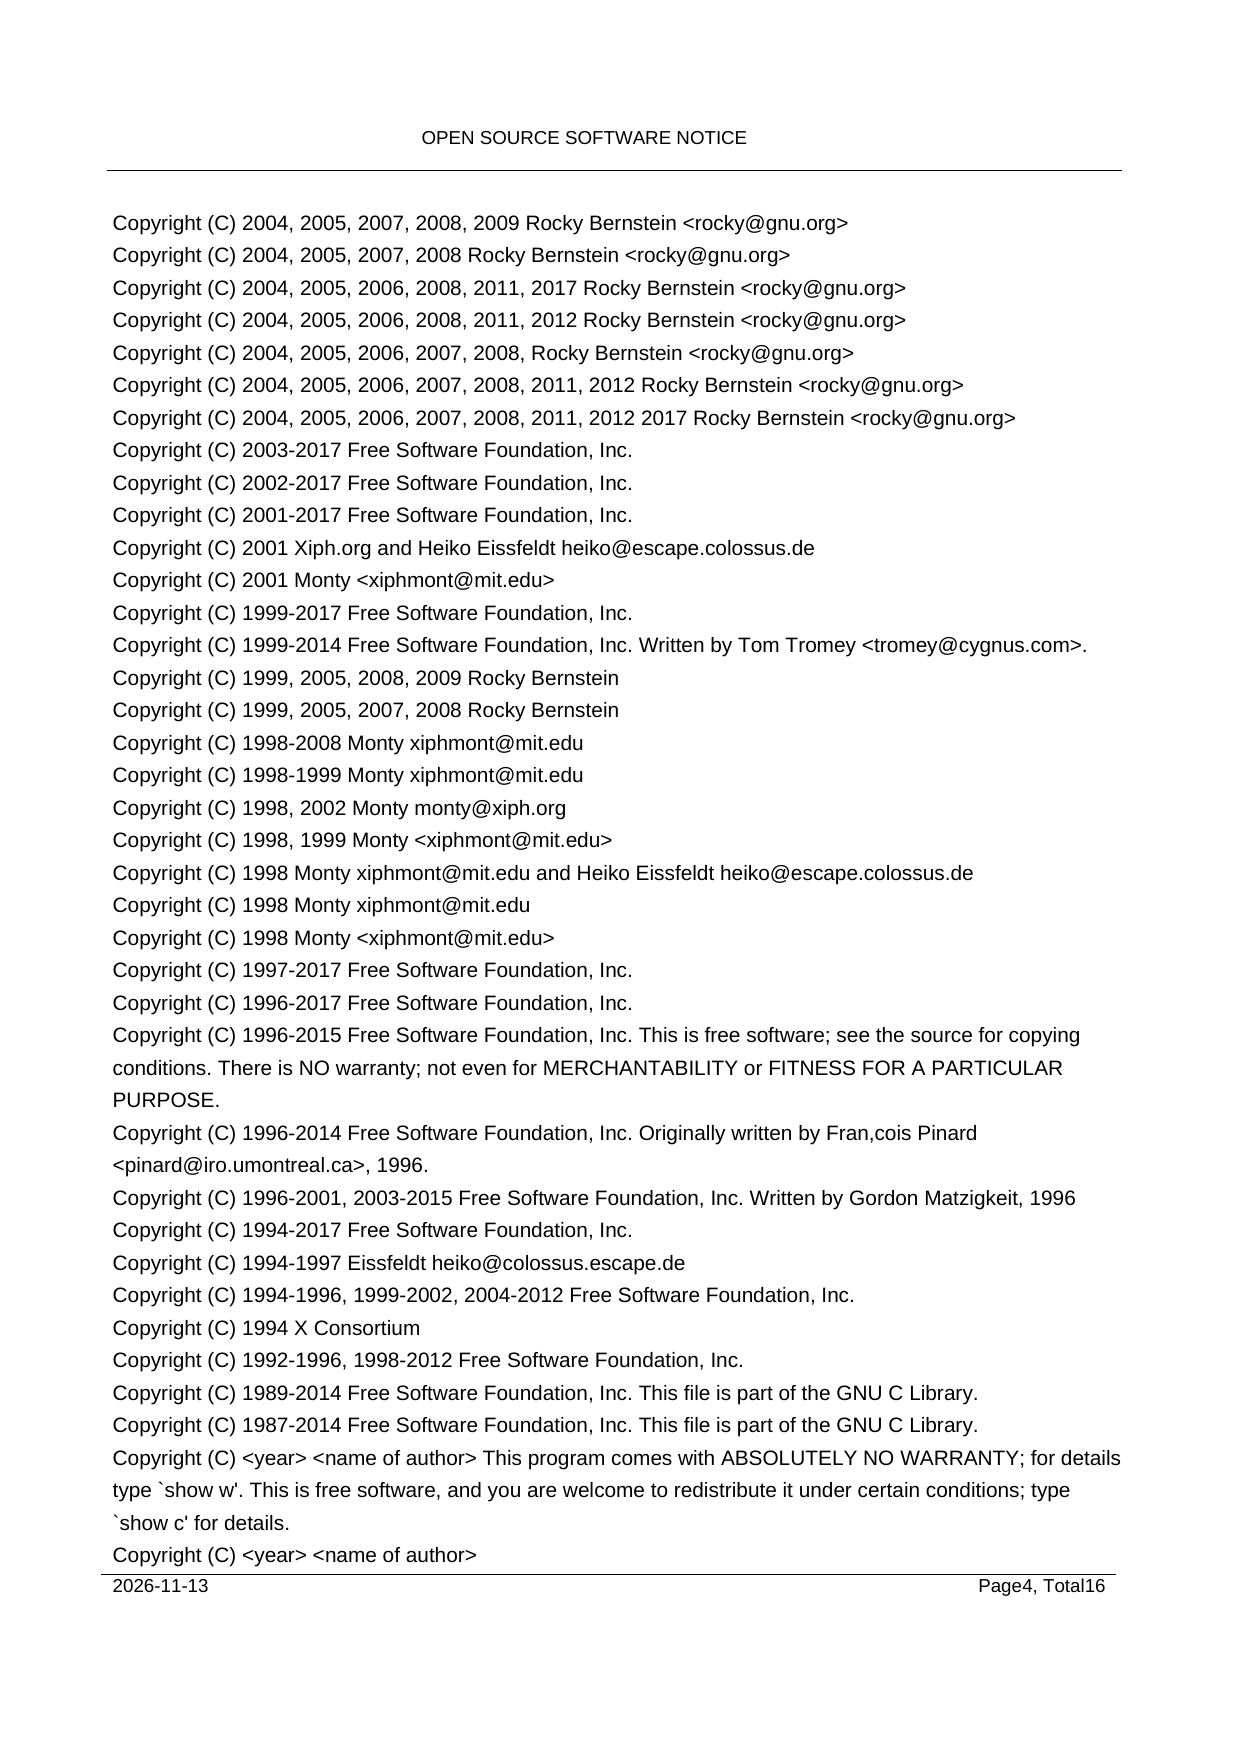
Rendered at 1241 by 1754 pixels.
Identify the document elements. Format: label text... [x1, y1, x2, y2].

text Copyright (C) 2004, 2005, 2006, 2007, 2008, 2011, 2012 Rocky Bernstein <rocky@gnu.org> [112, 369, 1128, 401]
text Copyright (C) 1996-2017 Free Software Foundation, Inc. [112, 986, 1128, 1019]
text Copyright (C) 1998 Monty xiphmont@mit.edu [112, 889, 1128, 921]
text Copyright (C) 1999, 2005, 2007, 2008 Rocky Bernstein [112, 694, 1128, 726]
text Copyright (C) 2004, 2005, 2007, 2008, 2009 Rocky Bernstein <rocky@gnu.org> [112, 206, 1128, 239]
text Copyright (C) 2003-2017 Free Software Foundation, Inc. [112, 434, 1128, 466]
text Copyright (C) 2004, 2005, 2006, 2007, 2008, 2011, 2012 2017 Rocky Bernstein <rocky@gnu.org> [112, 401, 1128, 434]
text Copyright (C) 1996-2015 Free Software Foundation, Inc. This is free software; see the source for copying conditions. There is NO warranty; not even for MERCHANTABILITY or FITNESS FOR A PARTICULAR PURPOSE. [112, 1019, 1128, 1116]
text Copyright (C) 1994 X Consortium [112, 1311, 1128, 1344]
text Copyright (C) 2001-2017 Free Software Foundation, Inc. [112, 499, 1128, 531]
text Copyright (C) 1994-1996, 1999-2002, 2004-2012 Free Software Foundation, Inc. [112, 1279, 1128, 1311]
text Copyright (C) 1999-2017 Free Software Foundation, Inc. [112, 596, 1128, 629]
text Copyright (C) 1998-1999 Monty xiphmont@mit.edu [112, 759, 1128, 791]
text Copyright (C) 2004, 2005, 2006, 2008, 2011, 2017 Rocky Bernstein <rocky@gnu.org> [112, 271, 1128, 304]
text Copyright (C) 2004, 2005, 2006, 2008, 2011, 2012 Rocky Bernstein <rocky@gnu.org> [112, 304, 1128, 336]
text Copyright (C) 2004, 2005, 2006, 2007, 2008, Rocky Bernstein <rocky@gnu.org> [112, 336, 1128, 369]
text Copyright (C) 1998, 1999 Monty <xiphmont@mit.edu> [112, 824, 1128, 856]
text Copyright (C) 1997-2017 Free Software Foundation, Inc. [112, 954, 1128, 986]
text Copyright (C) <year> <name of author> [112, 1539, 1128, 1571]
text Copyright (C) 1999-2014 Free Software Foundation, Inc. Written by Tom Tromey <tromey@cygnus.com>. [112, 629, 1128, 661]
text Copyright (C) 1994-1997 Eissfeldt heiko@colossus.escape.de [112, 1246, 1128, 1279]
text Copyright (C) 1999, 2005, 2008, 2009 Rocky Bernstein [112, 661, 1128, 694]
text Copyright (C) 1998 Monty xiphmont@mit.edu and Heiko Eissfeldt heiko@escape.colossus.de [112, 856, 1128, 889]
text Copyright (C) 1996-2001, 2003-2015 Free Software Foundation, Inc. Written by Gordon Matzigkeit, 1996 [112, 1181, 1128, 1214]
text Copyright (C) 2004, 2005, 2007, 2008 Rocky Bernstein <rocky@gnu.org> [112, 239, 1128, 271]
text Copyright (C) 1998-2008 Monty xiphmont@mit.edu [112, 726, 1128, 759]
text Copyright (C) 1998, 2002 Monty monty@xiph.org [112, 791, 1128, 824]
text Copyright (C) 1998 Monty <xiphmont@mit.edu> [112, 921, 1128, 954]
text Copyright (C) <year> <name of author> This program comes with ABSOLUTELY NO WARRANTY; for details type `show w'. This is free software, and you are welcome to redistribute it under certain conditions; type `show c' for details. [112, 1441, 1128, 1539]
text Copyright (C) 2001 Monty <xiphmont@mit.edu> [112, 564, 1128, 596]
text Copyright (C) 1994-2017 Free Software Foundation, Inc. [112, 1214, 1128, 1246]
text Copyright (C) 1996-2014 Free Software Foundation, Inc. Originally written by Fran,cois Pinard <pinard@iro.umontreal.ca>, 1996. [112, 1116, 1128, 1181]
text Copyright (C) 1987-2014 Free Software Foundation, Inc. This file is part of the GNU C Library. [112, 1409, 1128, 1441]
text Copyright (C) 1992-1996, 1998-2012 Free Software Foundation, Inc. [112, 1344, 1128, 1376]
text Copyright (C) 2001 Xiph.org and Heiko Eissfeldt heiko@escape.colossus.de [112, 531, 1128, 564]
text Copyright (C) 1989-2014 Free Software Foundation, Inc. This file is part of the GNU C Library. [112, 1376, 1128, 1409]
text Copyright (C) 2002-2017 Free Software Foundation, Inc. [112, 466, 1128, 499]
